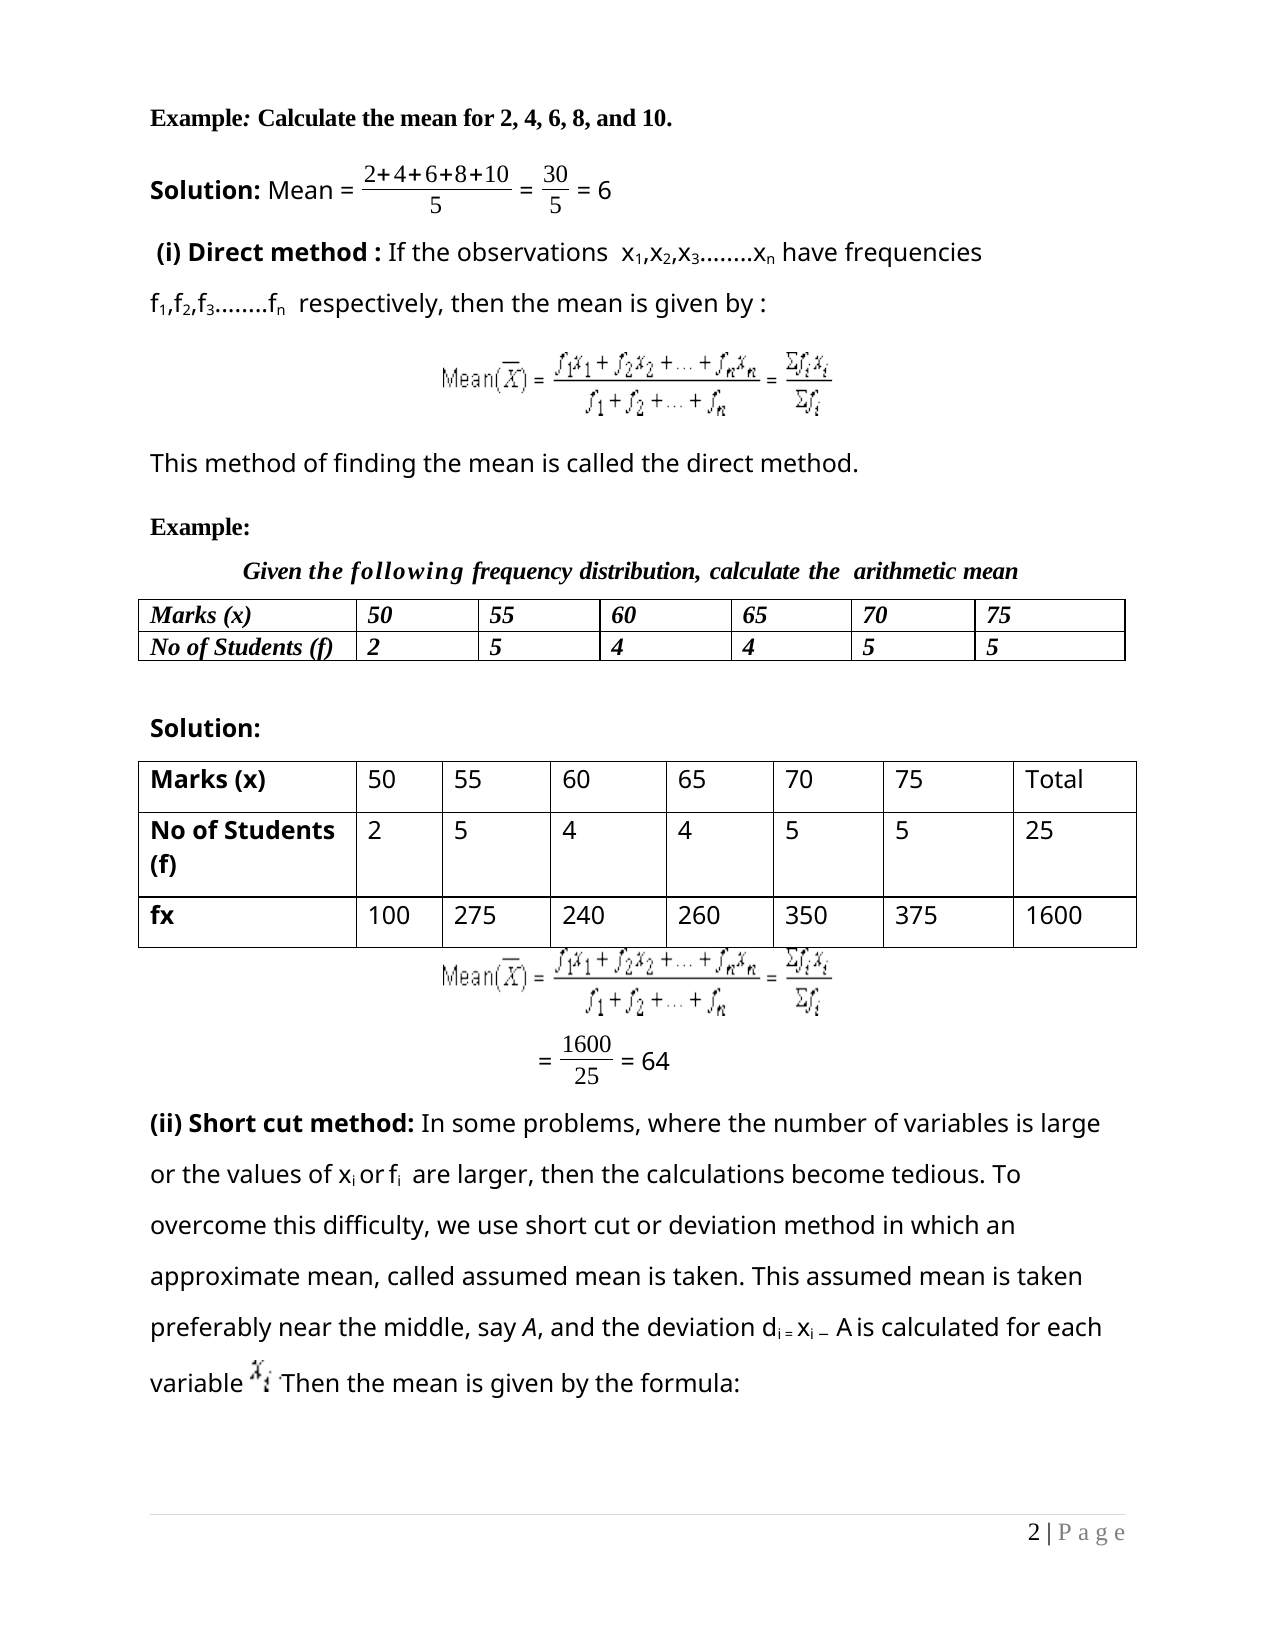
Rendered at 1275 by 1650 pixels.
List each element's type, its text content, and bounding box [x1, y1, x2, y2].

text Solution: Mean = = = 6 [150, 160, 1125, 219]
table_header 65 [667, 762, 773, 812]
table_cell 100 [357, 898, 442, 947]
table_cell 5 [479, 632, 599, 660]
table_cell 2 [357, 813, 442, 896]
text (ii) Short cut method: In some problems, where the number of variables is large or the values of xi or fi are larger, then the calculations become tedious. To overcome this difficulty, we use short cut or deviation method in which an approximate mean, called assumed mean is taken. This assumed mean is taken preferably near the middle, say A, and the deviation di = xi − A is calculated for each variable Then the mean is given by the formula: [150, 1106, 1125, 1399]
table_header 55 [479, 600, 599, 631]
table_header 65 [732, 600, 851, 631]
table_cell fx [139, 898, 356, 947]
table_header 50 [357, 600, 478, 631]
table_cell 4 [551, 813, 666, 896]
table_header 50 [357, 762, 442, 812]
table_cell 4 [601, 632, 731, 660]
text = = 64 [150, 1031, 1125, 1090]
table_cell 5 [852, 632, 974, 660]
table_cell No of Students (f) [139, 813, 356, 896]
table_cell 260 [667, 898, 773, 947]
table_cell 4 [732, 632, 851, 660]
picture [250, 1360, 282, 1392]
table_cell 4 [667, 813, 773, 896]
picture [443, 948, 833, 1016]
table_cell No of Students (f) [139, 632, 356, 660]
text Solution: [150, 711, 1125, 745]
table_header 75 [884, 762, 1013, 812]
subtitle Example: [150, 512, 1125, 541]
table_header Marks (x) [139, 600, 356, 631]
table_header 75 [976, 600, 1124, 631]
table_header 70 [774, 762, 883, 812]
table_cell 5 [976, 632, 1124, 660]
table_cell 25 [1014, 813, 1136, 896]
subtitle Example: Calculate the mean for 2, 4, 6, 8, and 10. [150, 103, 1125, 132]
table_header 55 [443, 762, 550, 812]
table_cell 240 [551, 898, 666, 947]
text (i) Direct method : If the observations x1,x2,x3........xn have frequencies f1,f2,f3........fn respectively, then the mean is given by : [150, 235, 1125, 320]
table_header Total [1014, 762, 1136, 812]
table_cell 275 [443, 898, 550, 947]
table_header 60 [601, 600, 731, 631]
table_header Marks (x) [139, 762, 356, 812]
table_cell 350 [774, 898, 883, 947]
picture [443, 352, 833, 416]
table_cell 2 [357, 632, 478, 660]
table_cell 5 [443, 813, 550, 896]
text This method of finding the mean is called the direct method. [150, 445, 1125, 479]
text Given the following frequency distribution, calculate the arithmetic mean [168, 556, 1113, 584]
table_cell 5 [774, 813, 883, 896]
table_cell 1600 [1014, 898, 1136, 947]
table_cell 5 [884, 813, 1013, 896]
table_header 70 [852, 600, 974, 631]
table_header 60 [551, 762, 666, 812]
table_cell 375 [884, 898, 1013, 947]
